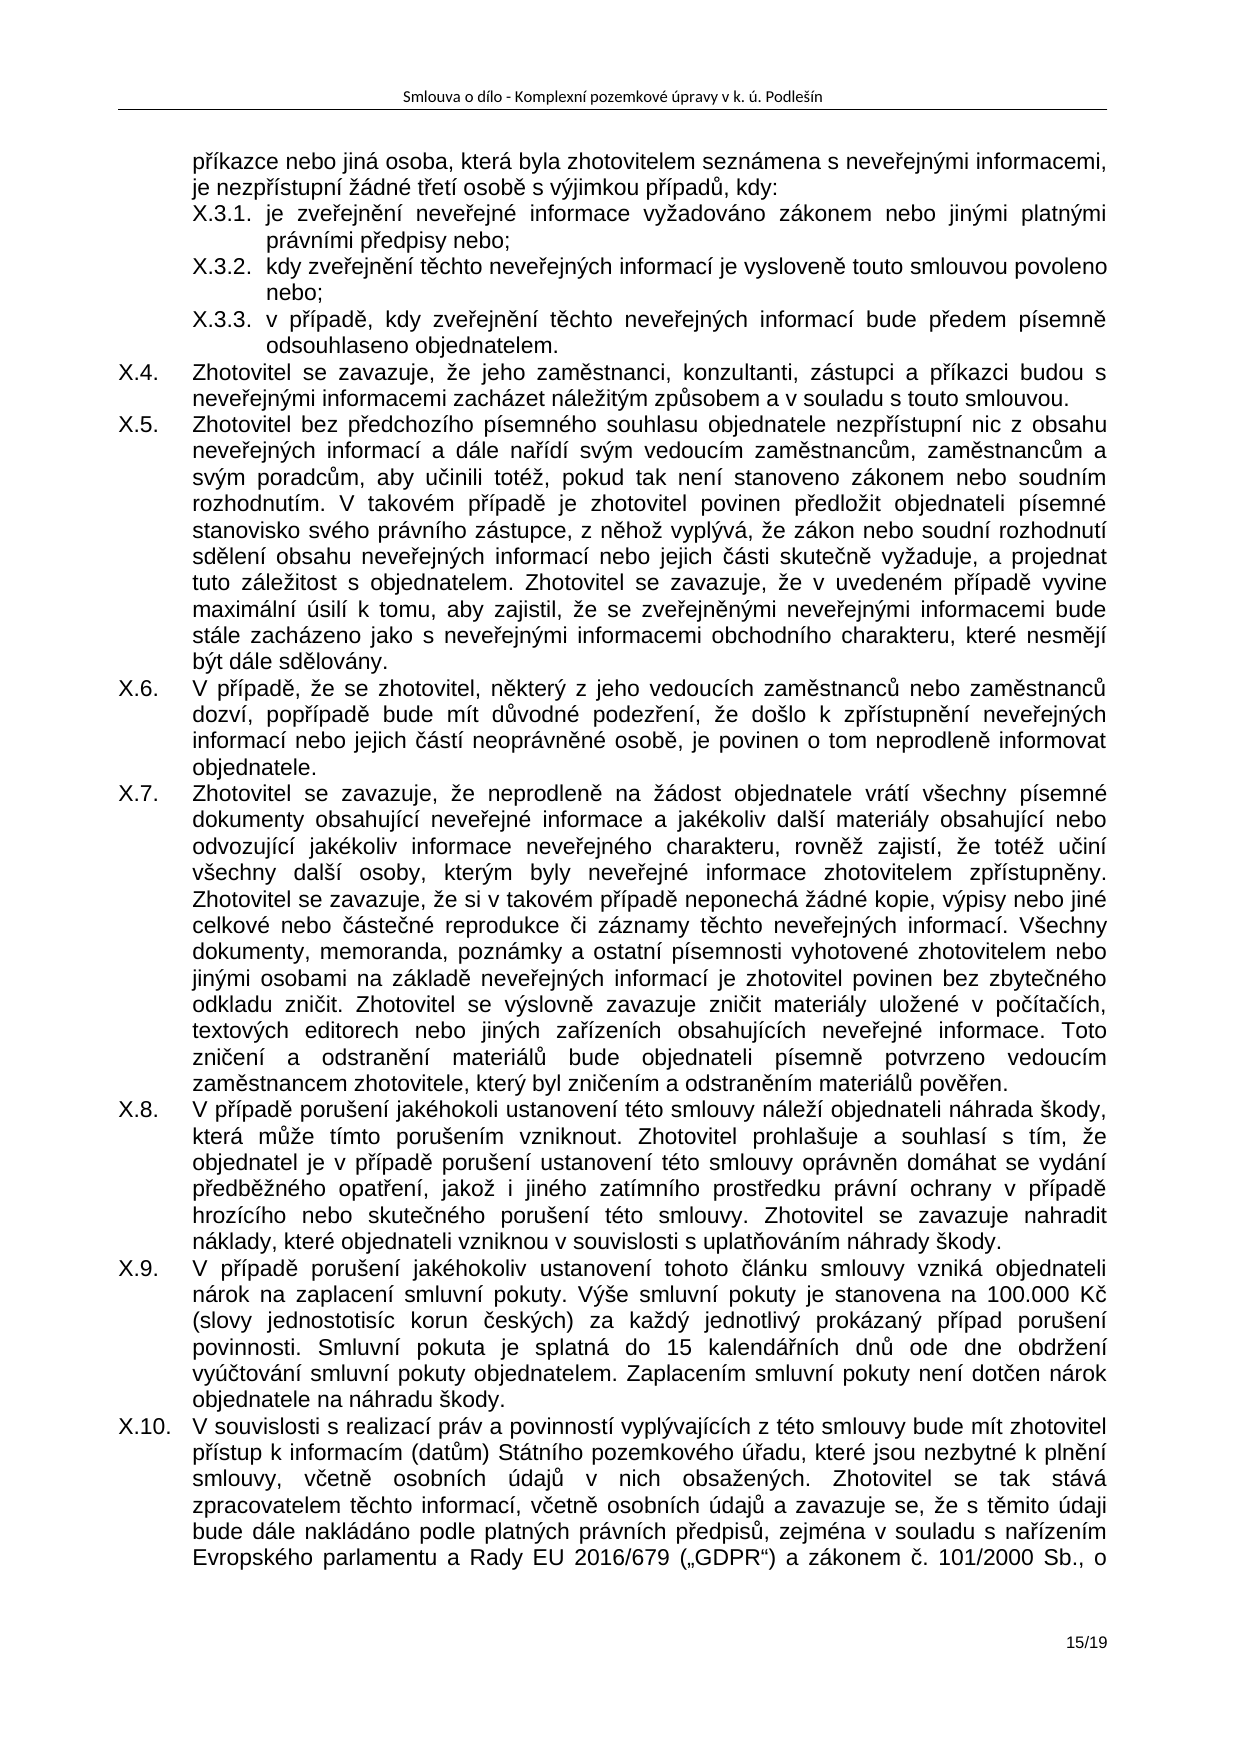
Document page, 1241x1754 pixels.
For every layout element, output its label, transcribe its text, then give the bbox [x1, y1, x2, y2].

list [118, 1413, 1107, 1571]
list Zhotovitel se zavazuje, že neprodleně na žádost objednatele vrátí všechny písemné dokumenty obsahující neveřejné informace a jakékoliv další materiály obsahující nebo odvozující jakékoliv informace neveřejného charakteru, rovněž zajistí, že totéž učiní všechny další osoby, kterým byly neveřejné informace zhotovitelem zpřístupněny. Zhotovitel se zavazuje, že si v takovém případě neponechá žádné kopie, výpisy nebo jiné celkové nebo částečné reprodukce či záznamy těchto neveřejných informací. Všechny dokumenty, memoranda, poznámky a ostatní písemnosti vyhotovené zhotovitelem nebo jinými osobami na základě neveřejných informací je zhotovitel povinen bez zbytečného odkladu zničit. Zhotovitel se výslovně zavazuje zničit materiály uložené v počítačích, textových editorech nebo jiných zařízeních obsahujících neveřejné informace. Toto zničení a odstranění materiálů bude objednateli písemně potvrzeno vedoucím zaměstnancem zhotovitele, který byl zničením a odstraněním materiálů pověřen. [118, 780, 1107, 1096]
text je zveřejnění neveřejné informace vyžadováno zákonem nebo jinými platnými právními předpisy nebo; [192, 200, 1107, 253]
text v případě, kdy zveřejnění těchto neveřejných informací bude předem písemně odsouhlaseno objednatelem. [192, 306, 1107, 358]
list Zhotovitel se zavazuje, že jeho zaměstnanci, konzultanti, zástupci a příkazci budou s neveřejnými informacemi zacházet náležitým způsobem a v souladu s touto smlouvou. [118, 358, 1107, 411]
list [118, 148, 1107, 200]
list V případě porušení jakéhokoliv ustanovení tohoto článku smlouvy vzniká objednateli nárok na zaplacení smluvní pokuty. Výše smluvní pokuty je stanovena na 100.000 Kč (slovy jednostotisíc korun českých) za každý jednotlivý prokázaný případ porušení povinnosti. Smluvní pokuta je splatná do 15 kalendářních dnů ode dne obdržení vyúčtování smluvní pokuty objednatelem. Zaplacením smluvní pokuty není dotčen nárok objednatele na náhradu škody. [118, 1254, 1107, 1413]
text kdy zveřejnění těchto neveřejných informací je vysloveně touto smlouvou povoleno nebo; [192, 253, 1107, 306]
list V případě, že se zhotovitel, některý z jeho vedoucích zaměstnanců nebo zaměstnanců dozví, popřípadě bude mít důvodné podezření, že došlo k zpřístupnění neveřejných informací nebo jejich částí neoprávněné osobě, je povinen o tom neprodleně informovat objednatele. [118, 675, 1107, 780]
list V případě porušení jakéhokoli ustanovení této smlouvy náleží objednateli náhrada škody, která může tímto porušením vzniknout. Zhotovitel prohlašuje a souhlasí s tím, že objednatel je v případě porušení ustanovení této smlouvy oprávněn domáhat se vydání předběžného opatření, jakož i jiného zatímního prostředku právní ochrany v případě hrozícího nebo skutečného porušení této smlouvy. Zhotovitel se zavazuje nahradit náklady, které objednateli vzniknou v souvislosti s uplatňováním náhrady škody. [118, 1096, 1107, 1254]
list Zhotovitel bez předchozího písemného souhlasu objednatele nezpřístupní nic z obsahu neveřejných informací a dále nařídí svým vedoucím zaměstnancům, zaměstnancům a svým poradcům, aby učinili totéž, pokud tak není stanoveno zákonem nebo soudním rozhodnutím. V takovém případě je zhotovitel povinen předložit objednateli písemné stanovisko svého právního zástupce, z něhož vyplývá, že zákon nebo soudní rozhodnutí sdělení obsahu neveřejných informací nebo jejich části skutečně vyžaduje, a projednat tuto záležitost s objednatelem. Zhotovitel se zavazuje, že v uvedeném případě vyvine maximální úsilí k tomu, aby zajistil, že se zveřejněnými neveřejnými informacemi bude stále zacházeno jako s neveřejnými informacemi obchodního charakteru, které nesmějí být dále sdělovány. [118, 411, 1107, 675]
